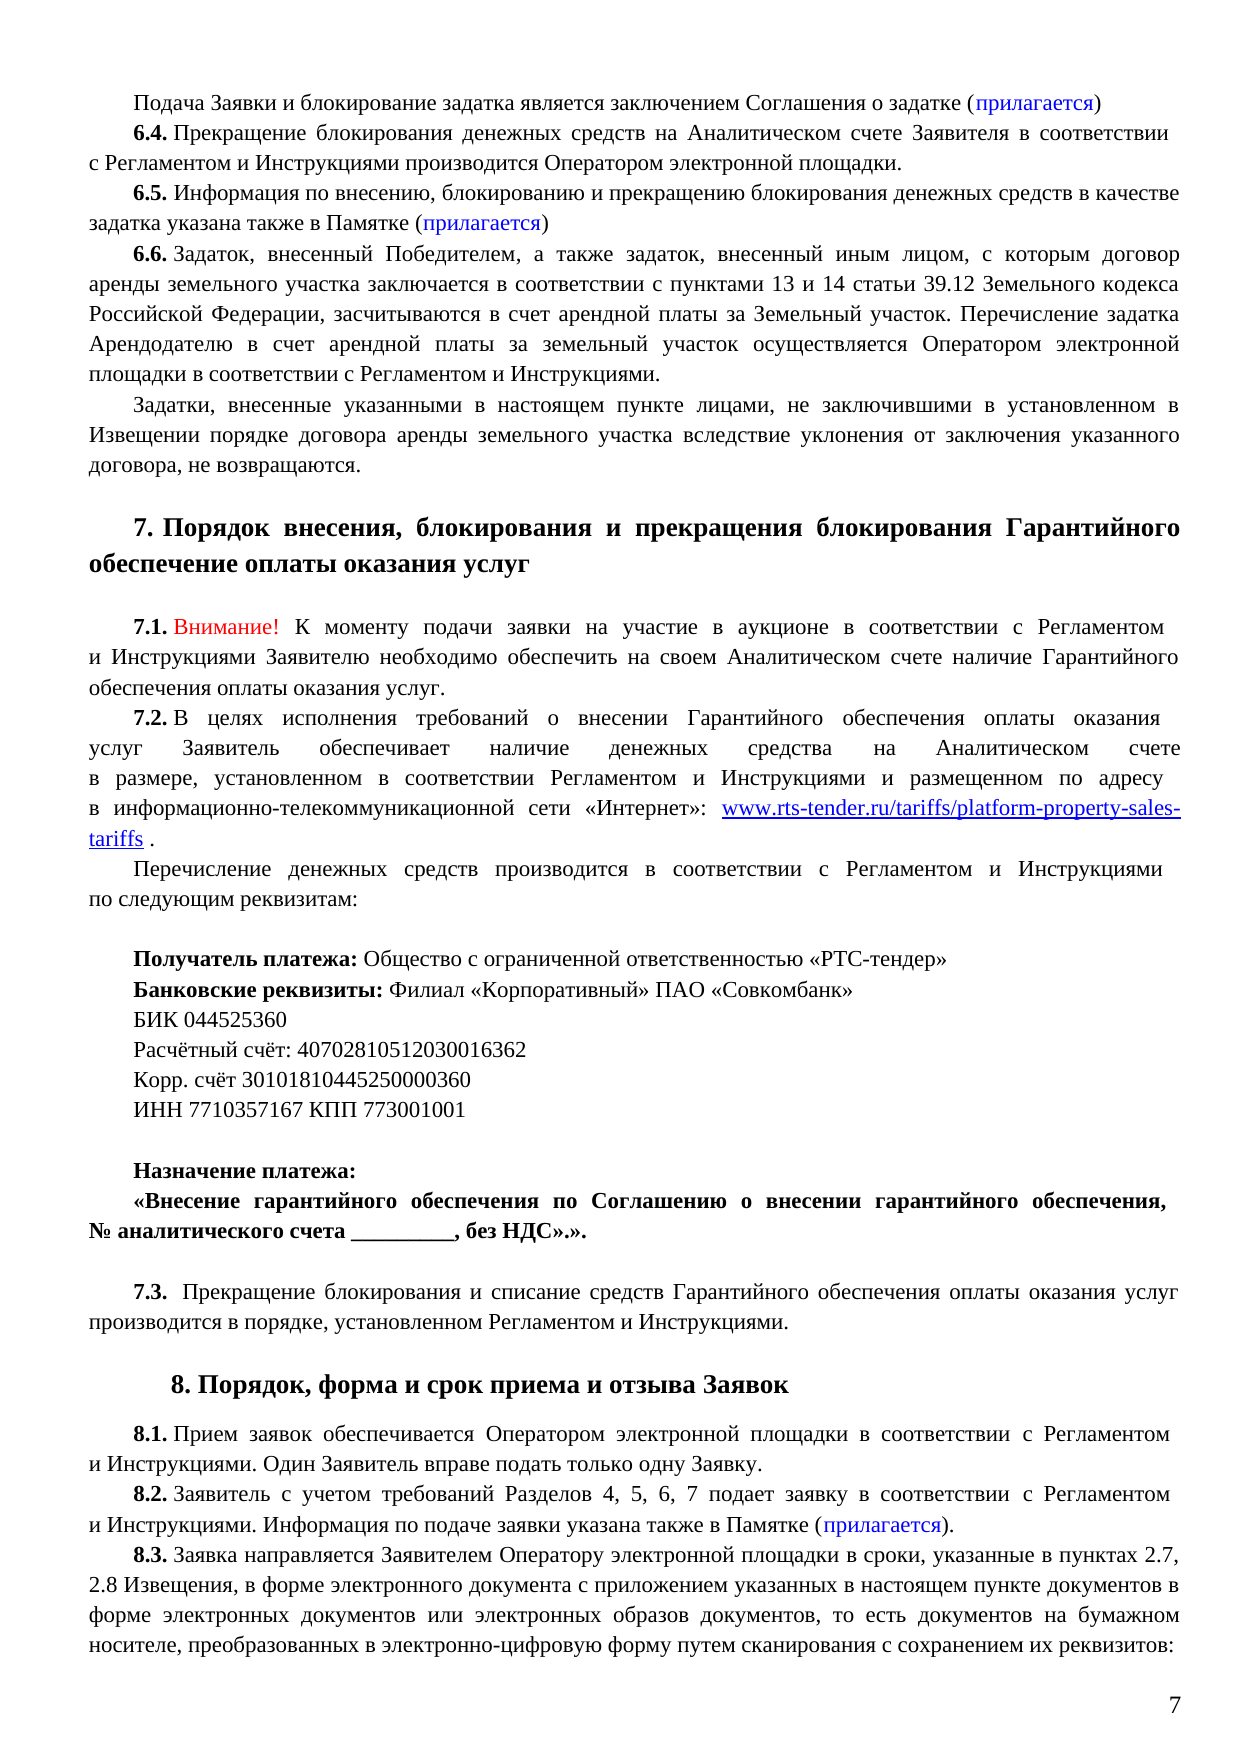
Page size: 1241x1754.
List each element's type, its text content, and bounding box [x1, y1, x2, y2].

text 7.1. Внимание! К моменту подачи заявки на участие в аукционе в соответствии с Регламентом и Инструкциями Заявителю необходимо обеспечить на своем Аналитическом счете наличие Гарантийного обеспечения оплаты оказания услуг. [89, 613, 1181, 700]
text 7.2. В целях исполнения требований о внесении Гарантийного обеспечения оплаты оказания услуг Заявитель обеспечивает наличие денежных средства на Аналитическом счете в размере, установленном в соответствии Регламентом и Инструкциями и размещенном по адресу в информационно-телекоммуникационной сети «Интернет»: www.rts-tender.ru/tariffs/platform-property-sales-tariffs . [89, 704, 1181, 851]
text Расчётный счёт: 40702810512030016362 [89, 1036, 1181, 1062]
text 8.3. Заявка направляется Заявителем Оператору электронной площадки в сроки, указанные в пунктах 2.7, 2.8 Извещения, в форме электронного документа с приложением указанных в настоящем пункте документов в форме электронных документов или электронных образов документов, то есть документов на бумажном носителе, преобразованных в электронно-цифровую форму путем сканирования с сохранением их реквизитов: [89, 1541, 1181, 1658]
text Корр. счёт 30101810445250000360 [89, 1066, 1181, 1093]
text Задатки, внесенные указанными в настоящем пункте лицами, не заключившими в установленном в Извещении порядке договора аренды земельного участка вследствие уклонения от заключения указанного договора, не возвращаются. [89, 391, 1181, 477]
subtitle 8. Порядок, форма и срок приема и отзыва Заявок [171, 1368, 1181, 1399]
text 6.5. Информация по внесению, блокированию и прекращению блокирования денежных средств в качестве задатка указана также в Памятке (прилагается) [89, 179, 1181, 236]
text 8.2. Заявитель с учетом требований Разделов 4, 5, 6, 7 подает заявку в соответствии с Регламентом и Инструкциями. Информация по подаче заявки указана также в Памятке (прилагается). [89, 1480, 1181, 1537]
text ИНН 7710357167 КПП 773001001 [89, 1097, 1181, 1123]
text 7. Порядок внесения, блокирования и прекращения блокирования Гарантийного обеспечение оплаты оказания услуг [89, 512, 1181, 578]
text БИК 044525360 [89, 1006, 1181, 1032]
text 7.3. Прекращение блокирования и списание средств Гарантийного обеспечения оплаты оказания услуг производится в порядке, установленном Регламентом и Инструкциями. [89, 1278, 1181, 1334]
text Получатель платежа: Общество с ограниченной ответственностью «РТС-тендер» [89, 946, 1181, 972]
text Подача Заявки и блокирование задатка является заключением Соглашения о задатке (прилагается) [89, 89, 1181, 115]
text 6.6. Задаток, внесенный Победителем, а также задаток, внесенный иным лицом, с которым договор аренды земельного участка заключается в соответствии с пунктами 13 и 14 статьи 39.12 Земельного кодекса Российской Федерации, засчитываются в счет арендной платы за Земельный участок. Перечисление задатка Арендодателю в счет арендной платы за земельный участок осуществляется Оператором электронной площадки в соответствии с Регламентом и Инструкциями. [89, 240, 1181, 387]
text 6.4. Прекращение блокирования денежных средств на Аналитическом счете Заявителя в соответствии с Регламентом и Инструкциями производится Оператором электронной площадки. [89, 119, 1181, 175]
text «Внесение гарантийного обеспечения по Соглашению о внесении гарантийного обеспечения, № аналитического счета _________, без НДС».». [89, 1187, 1181, 1244]
text 8.1. Прием заявок обеспечивается Оператором электронной площадки в соответствии с Регламентом и Инструкциями. Один Заявитель вправе подать только одну Заявку. [89, 1420, 1181, 1477]
text Назначение платежа: [89, 1157, 1181, 1183]
text Банковские реквизиты: Филиал «Корпоративный» ПАО «Совкомбанк» [89, 976, 1181, 1002]
text Перечисление денежных средств производится в соответствии с Регламентом и Инструкциями по следующим реквизитам: [89, 855, 1181, 911]
